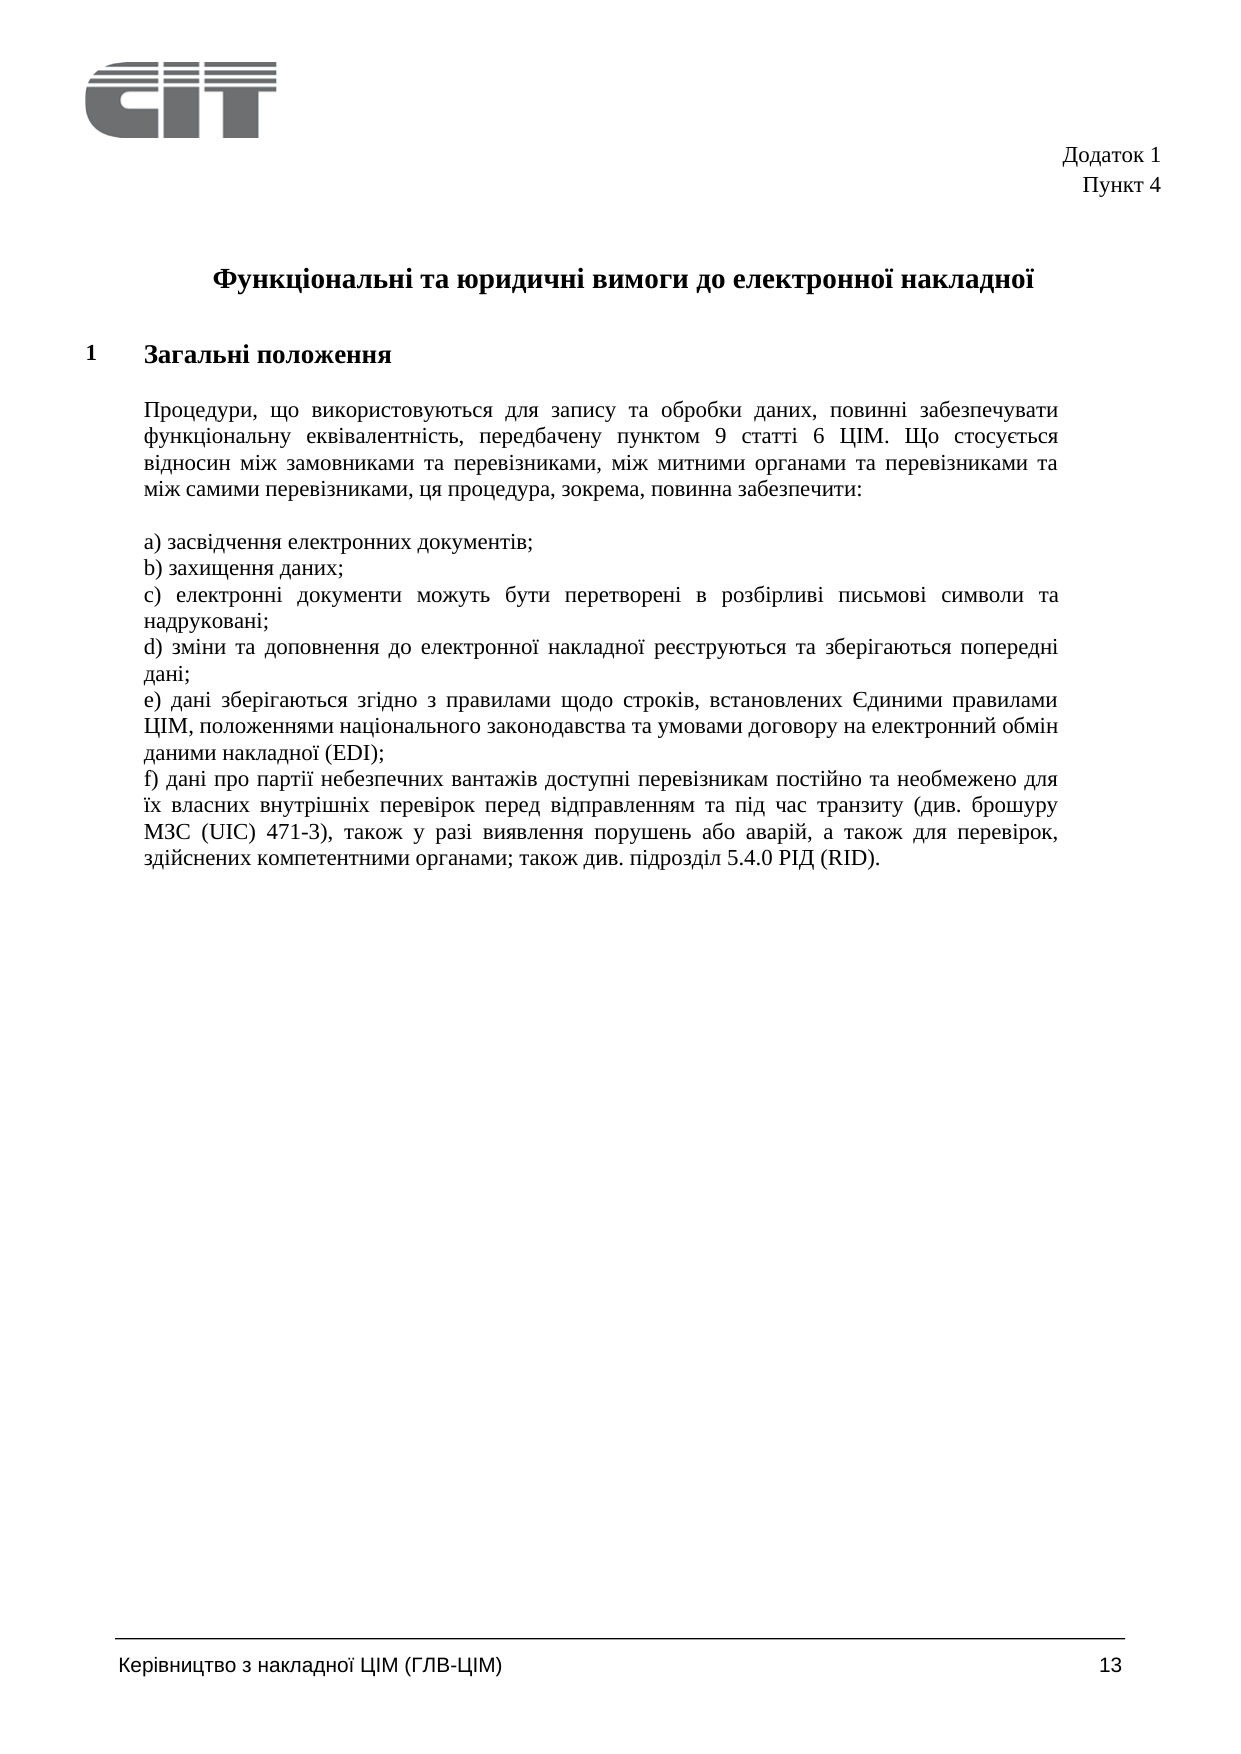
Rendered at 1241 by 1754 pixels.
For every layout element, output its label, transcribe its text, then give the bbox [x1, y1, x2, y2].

text Пункт 4 [85, 171, 1161, 197]
table_header Загальні положення Процедури, що використовуються для запису та обробки даних, повинні забезпечувати функціональну еквівалентність, передбачену пунктом 9 статті 6 ЦIM. Що стосується відносин між замовниками та перевізниками, між митними органами та перевізниками та між самими перевізниками, ця процедура, зокрема, повинна забезпечити: а) засвідчення електронних документів; b) захищення даних; c) електронні документи можуть бути перетворені в розбірливі письмові символи та надруковані; d) зміни та доповнення до електронної накладної реєструються та зберігаються попередні дані; e) дані зберігаються згідно з правилами щодо строків, встановлених Єдиними правилами ЦIM, положеннями національного законодавства та умовами договору на електронний обмін даними накладної (EDI); f) дані про партії небезпечних вантажів доступні перевізникам постійно та необмежено для їх власних внутрішніх перевірок перед відправленням та під час транзиту (див. брошуру МЗС (UIC) 471-3), також у разі виявлення порушень або аварій, а також для перевірок, здійснених компетентними органами; також див. підрозділ 5.4.0 РІД (RID). [132, 339, 1071, 871]
text Функціональні та юридичні вимоги до електронної накладної [85, 262, 1161, 295]
table_header 1 [74, 339, 132, 871]
picture [85, 62, 277, 138]
text Додаток 1 [85, 141, 1161, 167]
